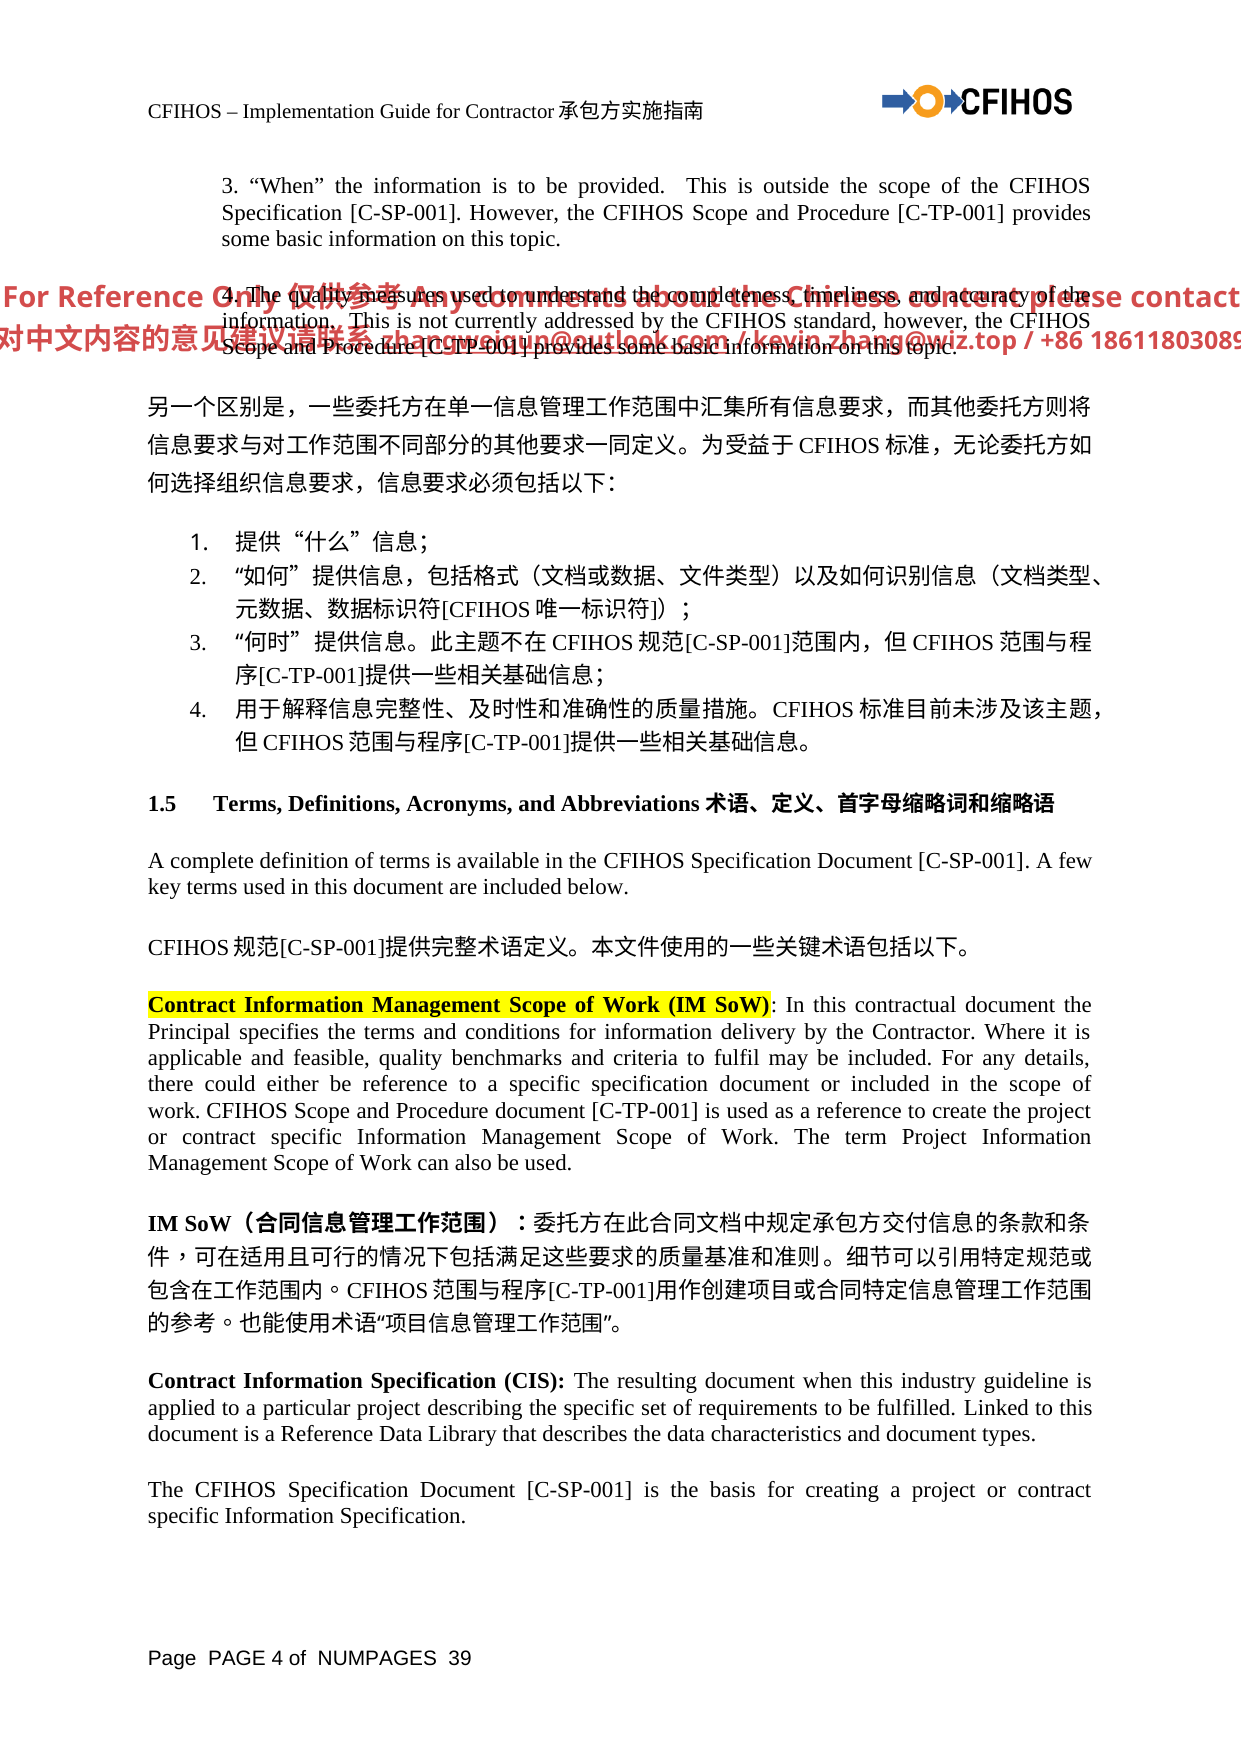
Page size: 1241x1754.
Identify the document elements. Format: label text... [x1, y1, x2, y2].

text IM SoW（合同信息管理工作范围）：委托方在此合同文档中规定承包方交付信息的条款和条件，可在适用且可行的情况下包括满足这些要求的质量基准和准则。细节可以引用特定规范或包含在工作范围内。CFIHOS范围与程序[C-TP-001]用作创建项目或合同特定信息管理工作范围的参考。也能使用术语“项目信息管理工作范围”。 [148, 1205, 1092, 1338]
subtitle Terms, Definitions, Acronyms, and Abbreviations 术语、定义、首字母缩略词和缩略语 [148, 786, 1092, 818]
text Contract Information Management Scope of Work (IM SoW): In this contractual document the Principal specifies the terms and conditions for information delivery by the Contractor. Where it is applicable and feasible, quality benchmarks and criteria to fulfil may be included. For any details, there could either be reference to a specific specification document or included in the scope of work. CFIHOS Scope and Procedure document [C-TP-001] is used as a reference to create the project or contract specific Information Management Scope of Work. The term Project Information Management Scope of Work can also be used. [148, 991, 1092, 1176]
list “何时”提供信息。此主题不在CFIHOS规范[C-SP-001]范围内，但CFIHOS范围与程序[C-TP-001]提供一些相关基础信息； [189, 624, 1092, 691]
text Contract Information Specification (CIS): The resulting document when this industry guideline is applied to a particular project describing the specific set of requirements to be fulfilled. Linked to this document is a Reference Data Library that describes the data characteristics and document types. [148, 1367, 1092, 1447]
text A complete definition of terms is available in the CFIHOS Specification Document [C-SP-001]. A few key terms used in this document are included below. [148, 847, 1092, 900]
text The CFIHOS Specification Document [C-SP-001] is the basis for creating a project or contract specific Information Specification. [148, 1476, 1092, 1528]
text CFIHOS规范[C-SP-001]提供完整术语定义。本文件使用的一些关键术语包括以下。 [148, 929, 1092, 962]
list 用于解释信息完整性、及时性和准确性的质量措施。CFIHOS标准目前未涉及该主题，但CFIHOS范围与程序[C-TP-001]提供一些相关基础信息。 [189, 691, 1092, 757]
picture [877, 82, 1078, 119]
text 4. The quality measures used to understand the completeness, timeliness, and accuracy of the information. This is not currently addressed by the CFIHOS standard, however, the CFIHOS Scope and Procedure [C-TP-001] provides some basic information on this topic. [222, 281, 1092, 360]
text 3. “When” the information is to be provided. This is outside the scope of the CFIHOS Specification [C-SP-001]. However, the CFIHOS Scope and Procedure [C-TP-001] provides some basic information on this topic. [221, 172, 1092, 252]
list 提供“什么”信息； [189, 524, 1092, 557]
list “如何”提供信息，包括格式（文档或数据、文件类型）以及如何识别信息（文档类型、元数据、数据标识符[CFIHOS唯一标识符]）； [189, 557, 1092, 624]
text 另一个区别是，一些委托方在单一信息管理工作范围中汇集所有信息要求，而其他委托方则将信息要求与对工作范围不同部分的其他要求一同定义。为受益于CFIHOS标准，无论委托方如何选择组织信息要求，信息要求必须包括以下： [148, 389, 1092, 498]
